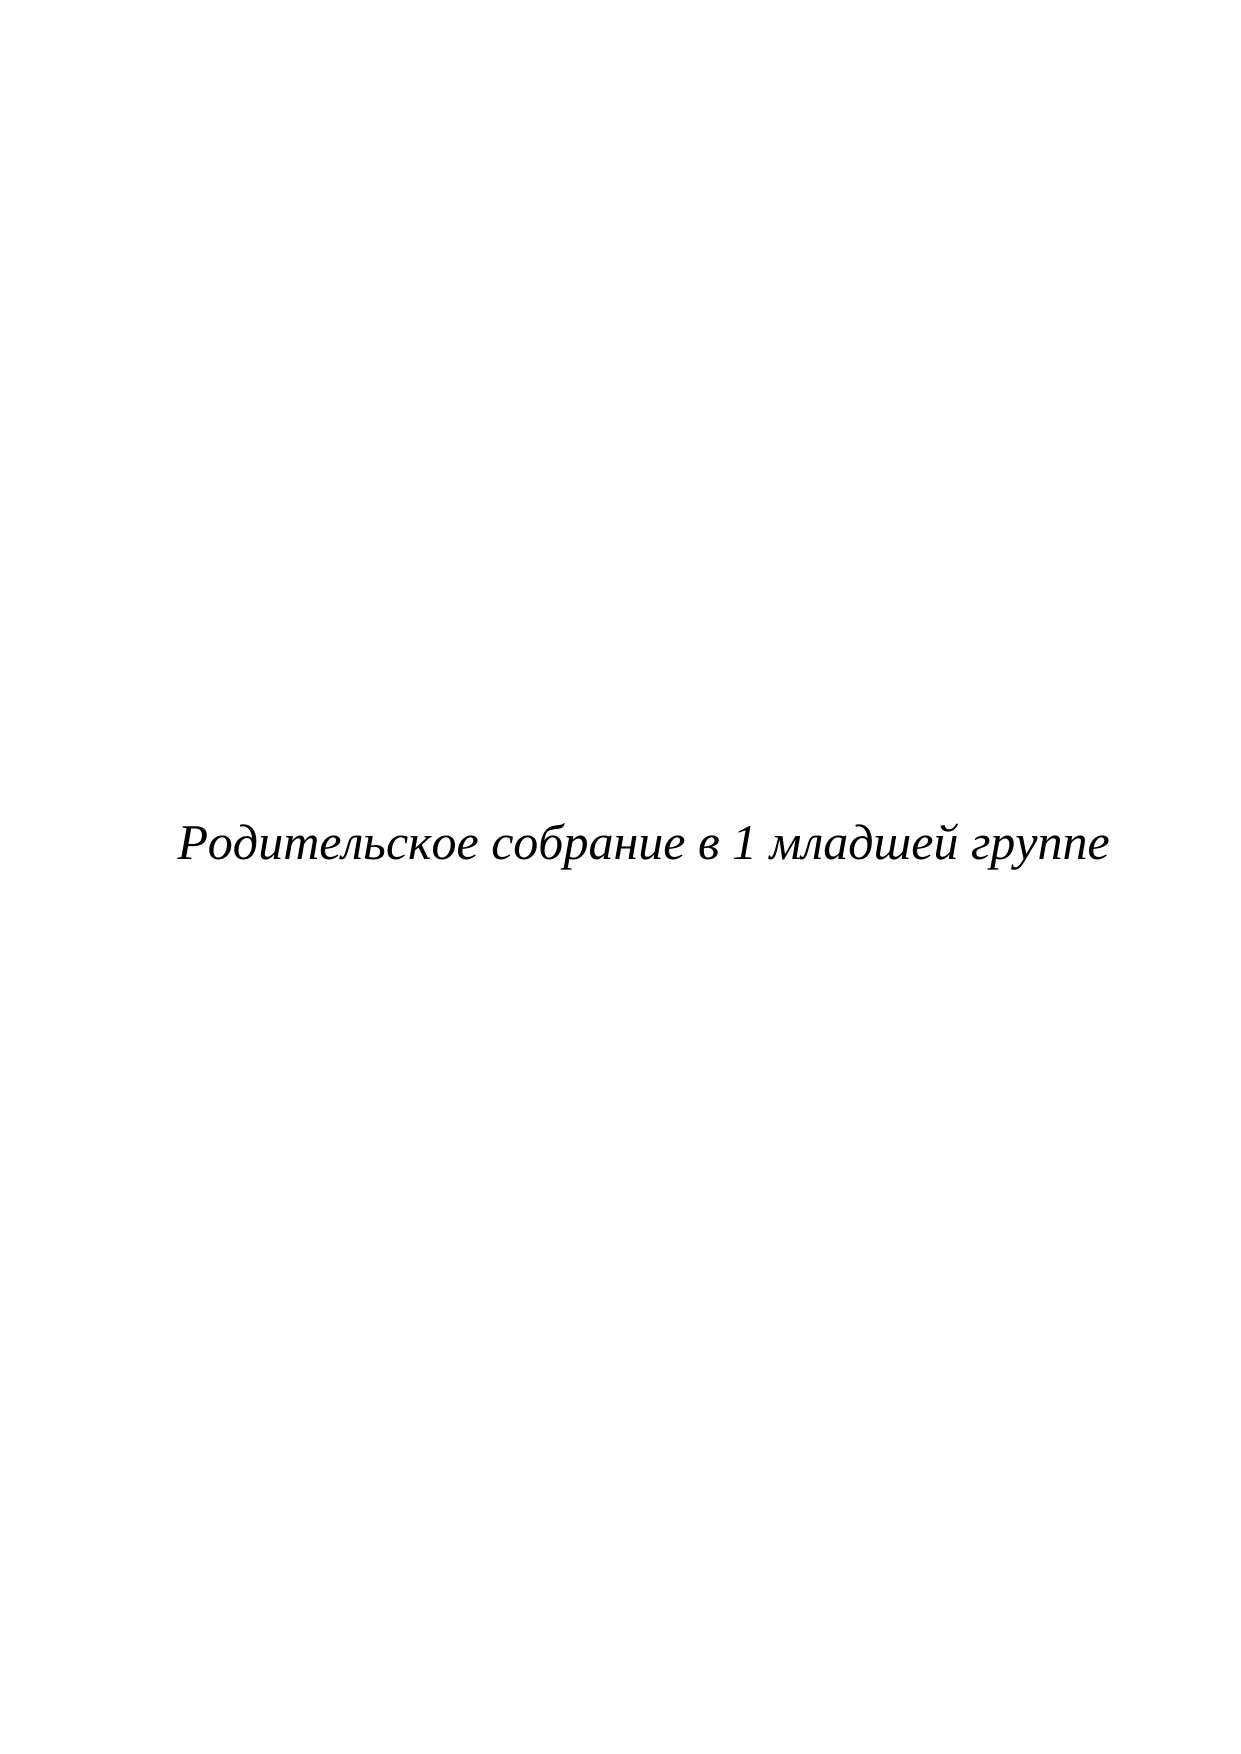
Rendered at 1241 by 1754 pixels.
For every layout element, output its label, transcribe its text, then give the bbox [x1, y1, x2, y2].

text Родительское собрание в 1 младшей группе [177, 813, 1152, 871]
